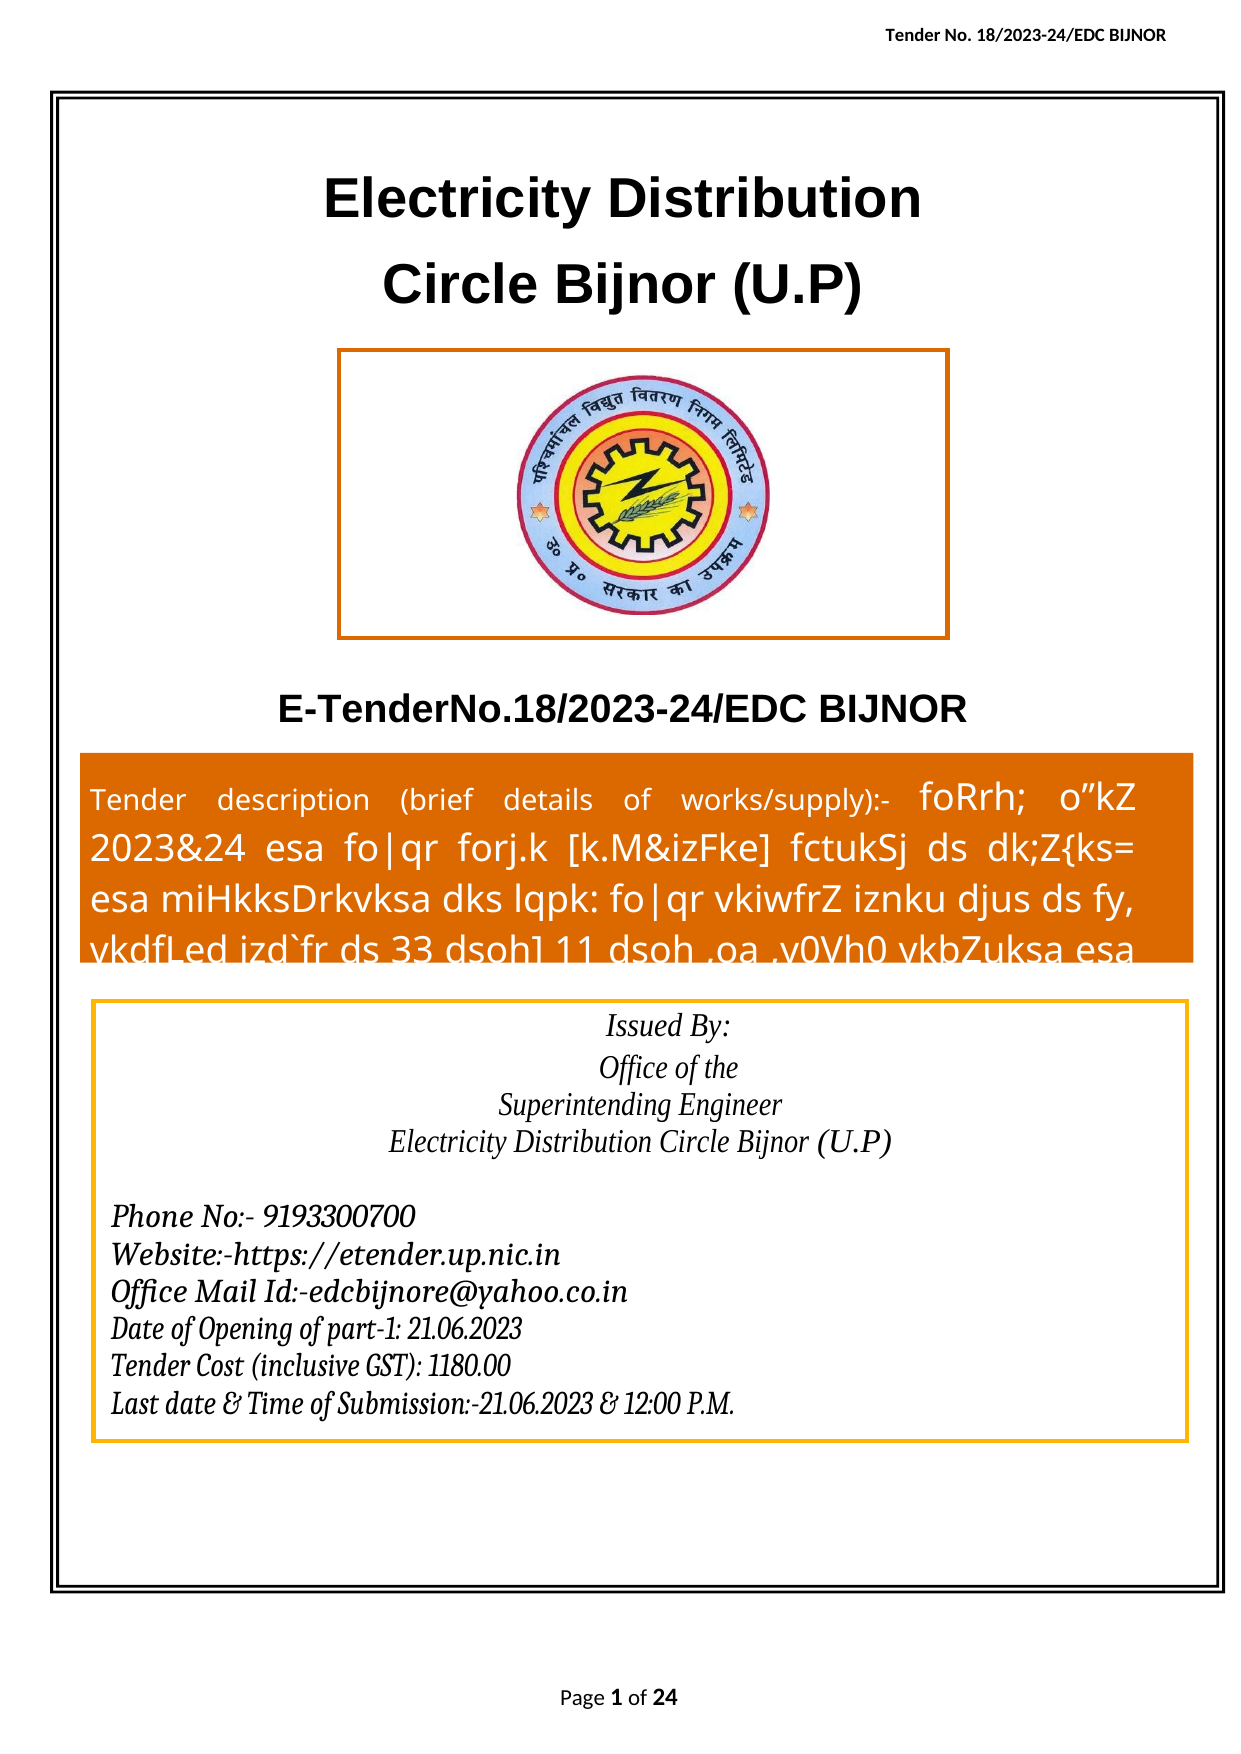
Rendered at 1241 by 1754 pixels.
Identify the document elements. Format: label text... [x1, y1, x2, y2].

text Tender description (brief details of works/supply):- foRrh; o”kZ 2023&24 esa fo|qr forj.k [k.M&izFke] fctukSj ds dk;Z{ks= esa miHkksDrkvksa dks lqpk: fo|qr vkiwfrZ iznku djus ds fy, vkdfLed izd`fr ds 33 dsoh] 11 dsoh ,oa ,y0Vh0 ykbZuksa esa gksus okys Emergency Breakdown dks Rofjr xfr ls vVS.M djus dk dk;ZA [89, 770, 1136, 1562]
picture [516, 373, 770, 615]
text E-TenderNo.18/2023-24/EDC BIJNOR [251, 686, 994, 731]
title Electricity Distribution Circle Bijnor (U.P) [251, 164, 994, 315]
